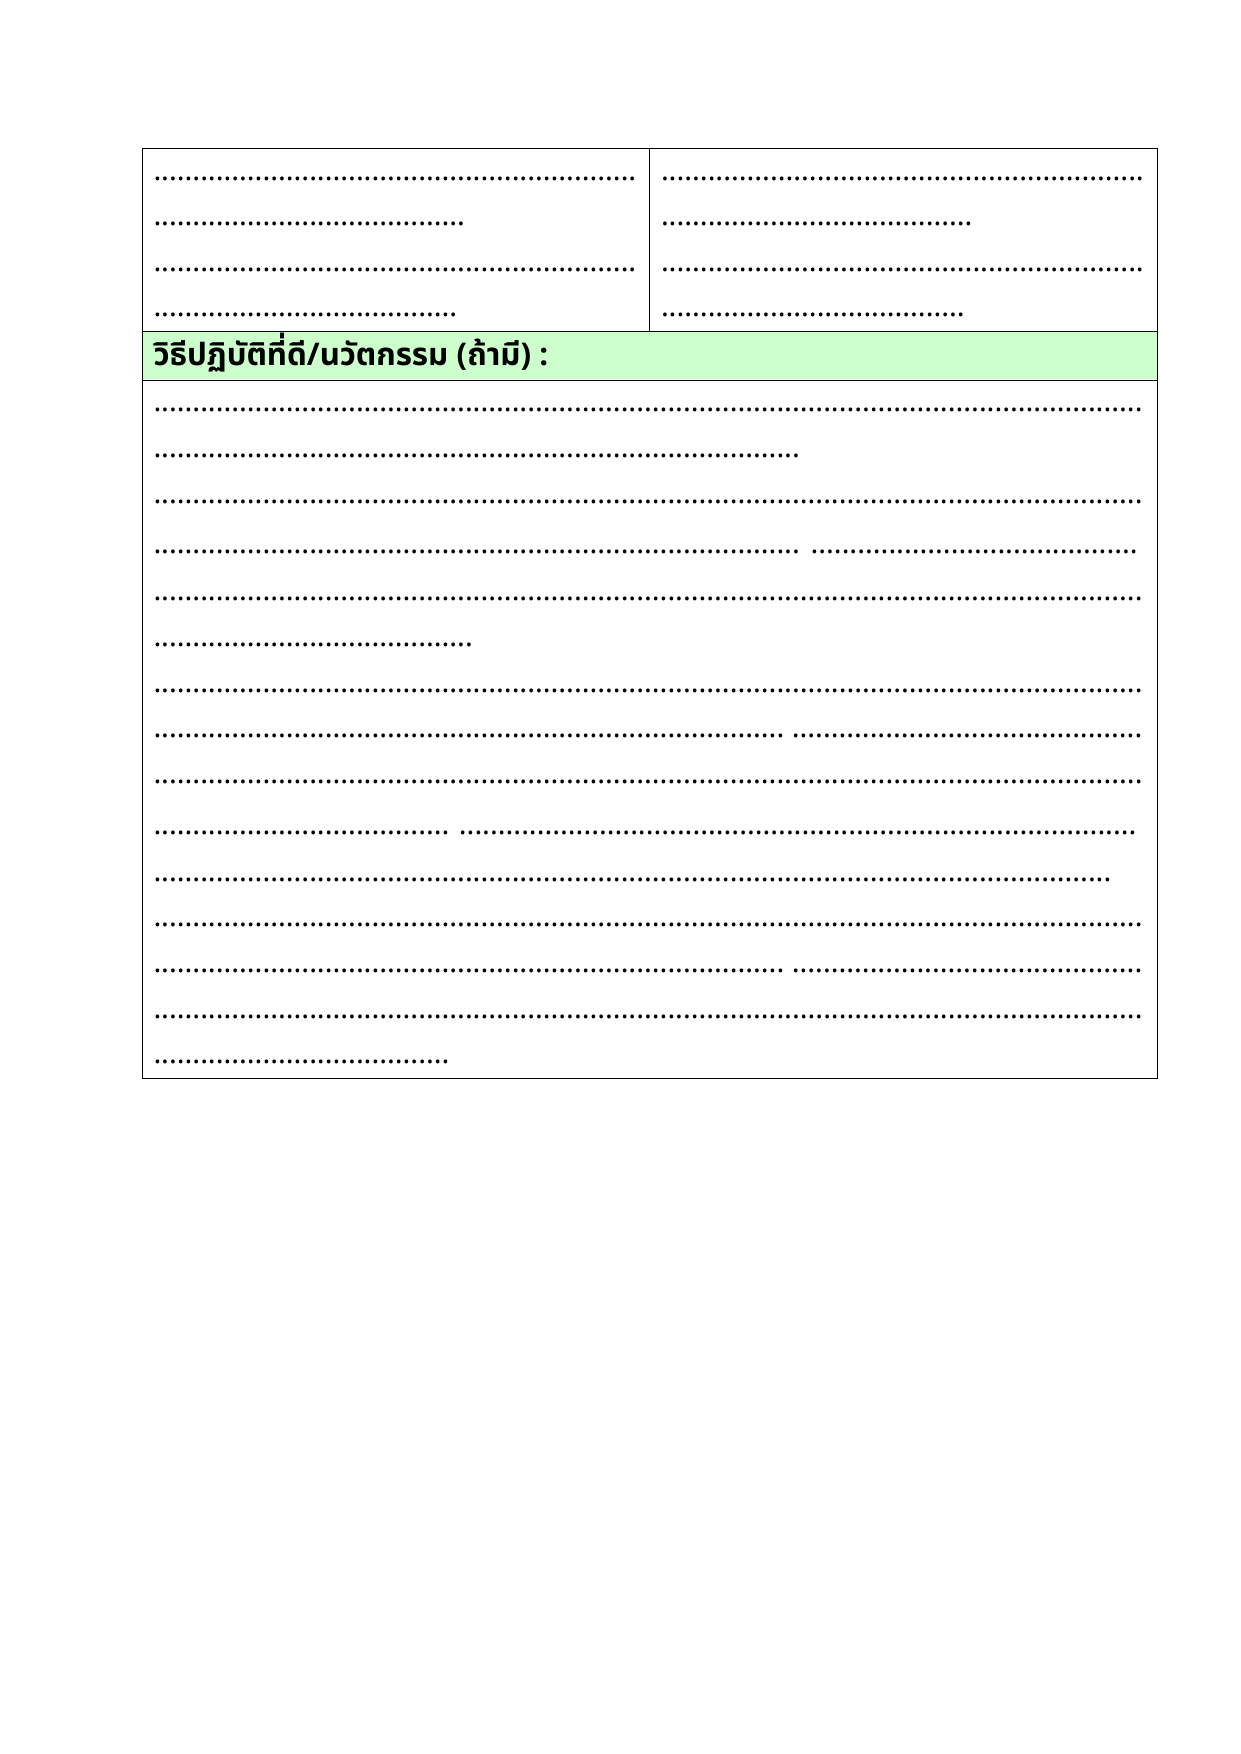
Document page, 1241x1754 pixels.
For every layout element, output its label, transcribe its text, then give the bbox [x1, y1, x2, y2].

table_cell .................................................................................................................................................................................................................. .................................................................................................................................................................................................................. .................................................................................................................................................................................................................. ................................................................................................................................................................................................................ .................................................................................................................................................................................................................. .................................................................................................................................................................................................................. ................................................................................................................................................................................................................ .................................................................................................................................................................................................................. [143, 381, 1157, 1078]
table_cell วิธีปฏิบัติที่ดี/นวัตกรรม (ถ้ามี) : [143, 332, 1157, 379]
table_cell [650, 149, 1157, 331]
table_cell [143, 149, 649, 331]
